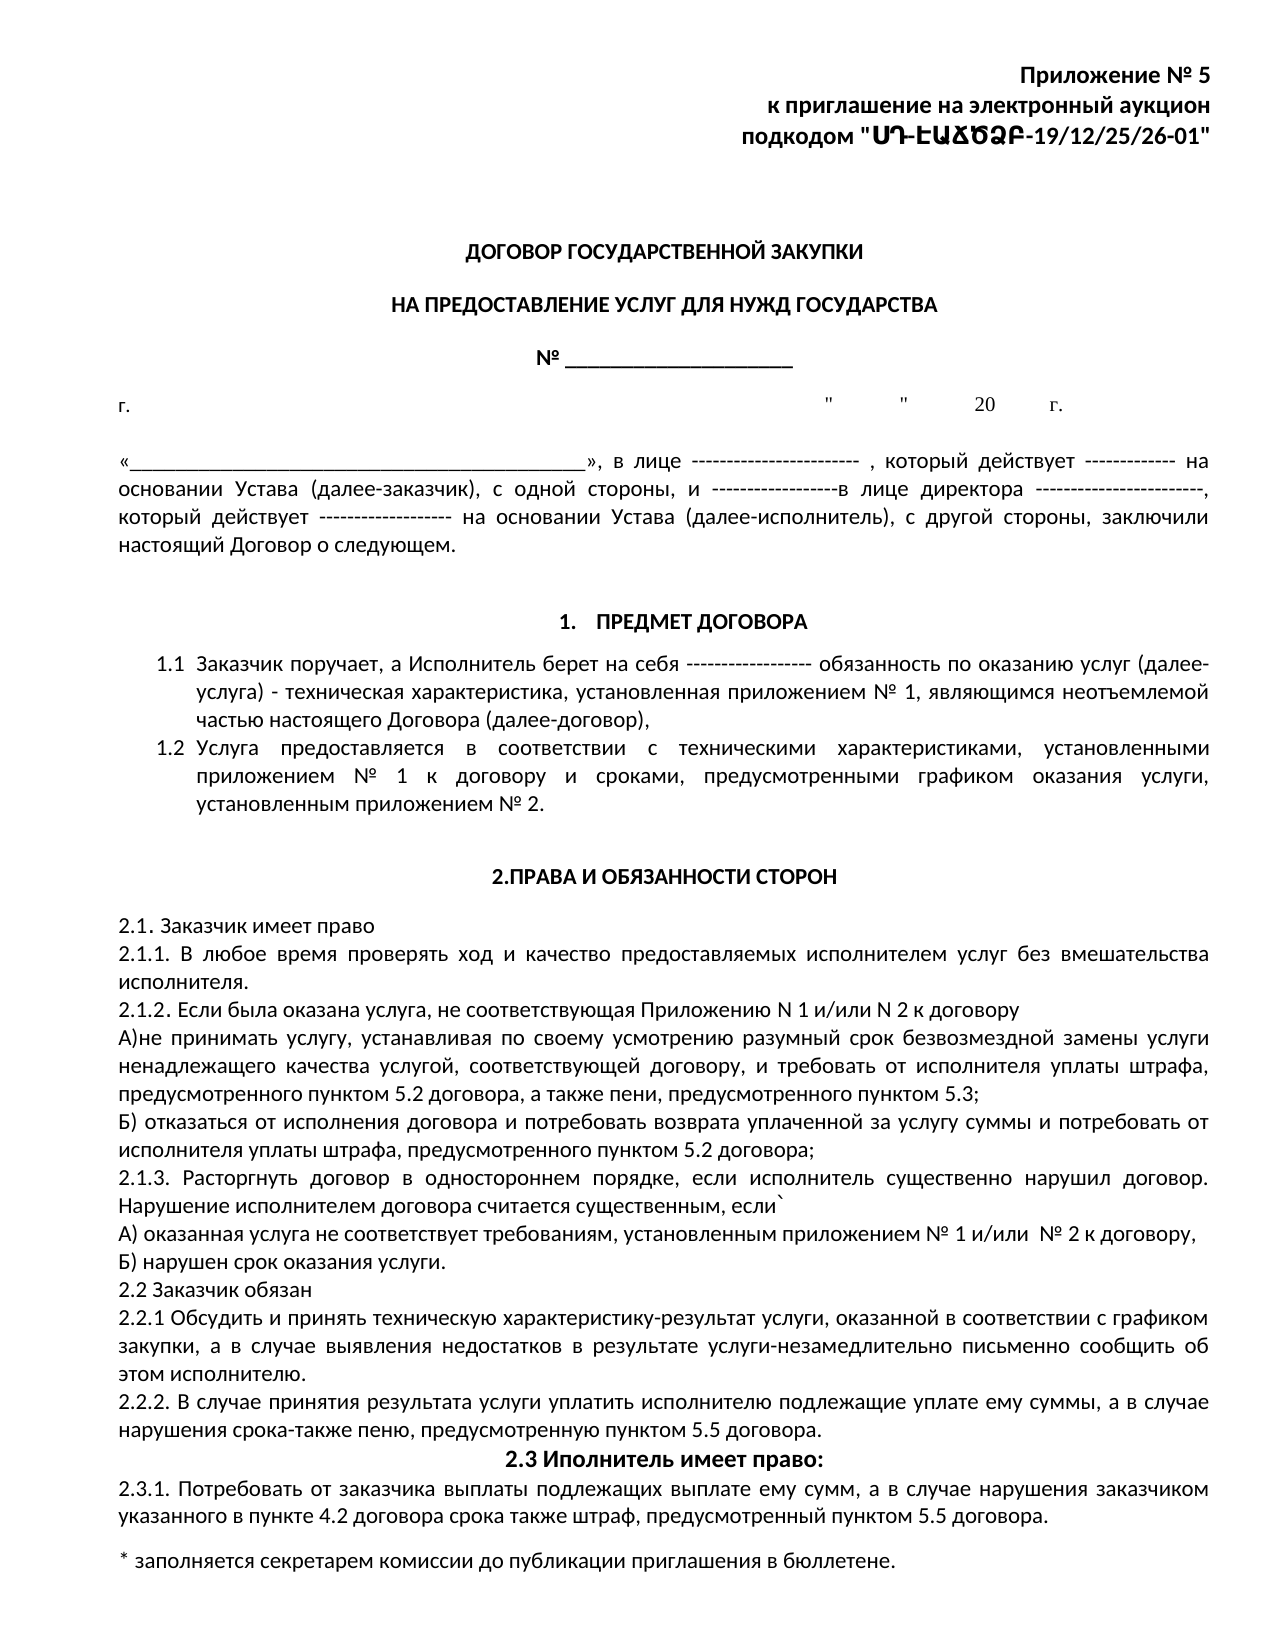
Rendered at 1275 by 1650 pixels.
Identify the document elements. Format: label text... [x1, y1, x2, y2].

text № ____________________ [118, 343, 1211, 371]
text 2.2.2. В случае принятия результата услуги уплатить исполнителю подлежащие уплате ему суммы, а в случае нарушения срока-также пеню, предусмотренную пунктом 5.5 договора. [118, 1387, 1211, 1443]
table_header " " 20 г. [591, 392, 1074, 446]
text 2.2.1 Обсудить и принять техническую характеристику-результат услуги, оказанной в соответствии с графиком закупки, а в случае выявления недостатков в результате услуги-незамедлительно письменно сообщить об этом исполнителю. [118, 1303, 1211, 1387]
text 2.3.1. Потребовать от заказчика выплаты подлежащих выплате ему сумм, а в случае нарушения заказчиком указанного в пункте 4.2 договора срока также штраф, предусмотренный пунктом 5.5 договора. [118, 1474, 1211, 1530]
text 2.ПРАВА И ОБЯЗАННОСТИ СТОРОН [118, 862, 1211, 890]
list Услуга предоставляется в соответствии с техническими характеристиками, установленными приложением № 1 к договору и сроками, предусмотренными графиком оказания услуги, установленным приложением № 2. [156, 733, 1211, 817]
text А)не принимать услугу, устанавливая по своему усмотрению разумный срок безвозмездной замены услуги ненадлежащего качества услугой, соответствующей договору, и требовать от исполнителя уплаты штрафа, предусмотренного пунктом 5.2 договора, а также пени, предусмотренного пунктом 5.3; [118, 1023, 1211, 1107]
text Б) отказаться от исполнения договора и потребовать возврата уплаченной за услугу суммы и потребовать от исполнителя уплаты штрафа, предусмотренного пунктом 5.2 договора; [118, 1107, 1211, 1163]
text 2.3 Иполнитель имеет право: [118, 1443, 1211, 1474]
table_header г. [107, 392, 591, 446]
text А) оказанная услуга не соответствует требованиям, установленным приложением № 1 и/или № 2 к договору, [118, 1219, 1211, 1247]
text 2.1.1. В любое время проверять ход и качество предоставляемых исполнителем услуг без вмешательства исполнителя. [118, 939, 1211, 995]
text 2.2 Заказчик обязан [118, 1275, 1211, 1303]
list Заказчик поручает, а Исполнитель берет на себя ------------------ обязанность по оказанию услуг (далее-услуга) - техническая характеристика, установленная приложением № 1, являющимся неотъемлемой частью настоящего Договора (далее-договор), [156, 649, 1211, 733]
text 2.1․ Заказчик имеет право [118, 911, 1211, 939]
text к приглашение на электронный аукцион [148, 89, 1211, 120]
list ПРЕДМЕТ ДОГОВОРА [156, 607, 1211, 635]
text подкодом "ՍԴ-ԷԱՃԾՁԲ-19/12/25/26-01" [148, 120, 1211, 151]
text 2.1.3. Расторгнуть договор в одностороннем порядке, если исполнитель существенно нарушил договор. Нарушение исполнителем договора считается существенным, если՝ [118, 1163, 1211, 1219]
text «________________________________________», в лице ------------------------ , который действует ------------- на основании Устава (далее-заказчик), с одной стороны, и ------------------в лице директора ------------------------, который действует ------------------- на основании Устава (далее-исполнитель), с другой стороны, заключили настоящий Договор о следующем. [118, 446, 1211, 558]
text НА ПРЕДОСТАВЛЕНИЕ УСЛУГ ДЛЯ НУЖД ГОСУДАРСТВА [118, 290, 1211, 318]
text 2.1.2․ Если была оказана услуга, не соответствующая Приложению N 1 и/или N 2 к договору [118, 995, 1211, 1023]
text * заполняется секретарем комиссии до публикации приглашения в бюллетене. [118, 1546, 1211, 1574]
text Приложение № 5 [118, 59, 1211, 89]
text Б) нарушен срок оказания услуги. [118, 1247, 1211, 1275]
text ДОГОВОР ГОСУДАРСТВЕННОЙ ЗАКУПКИ [118, 237, 1211, 265]
